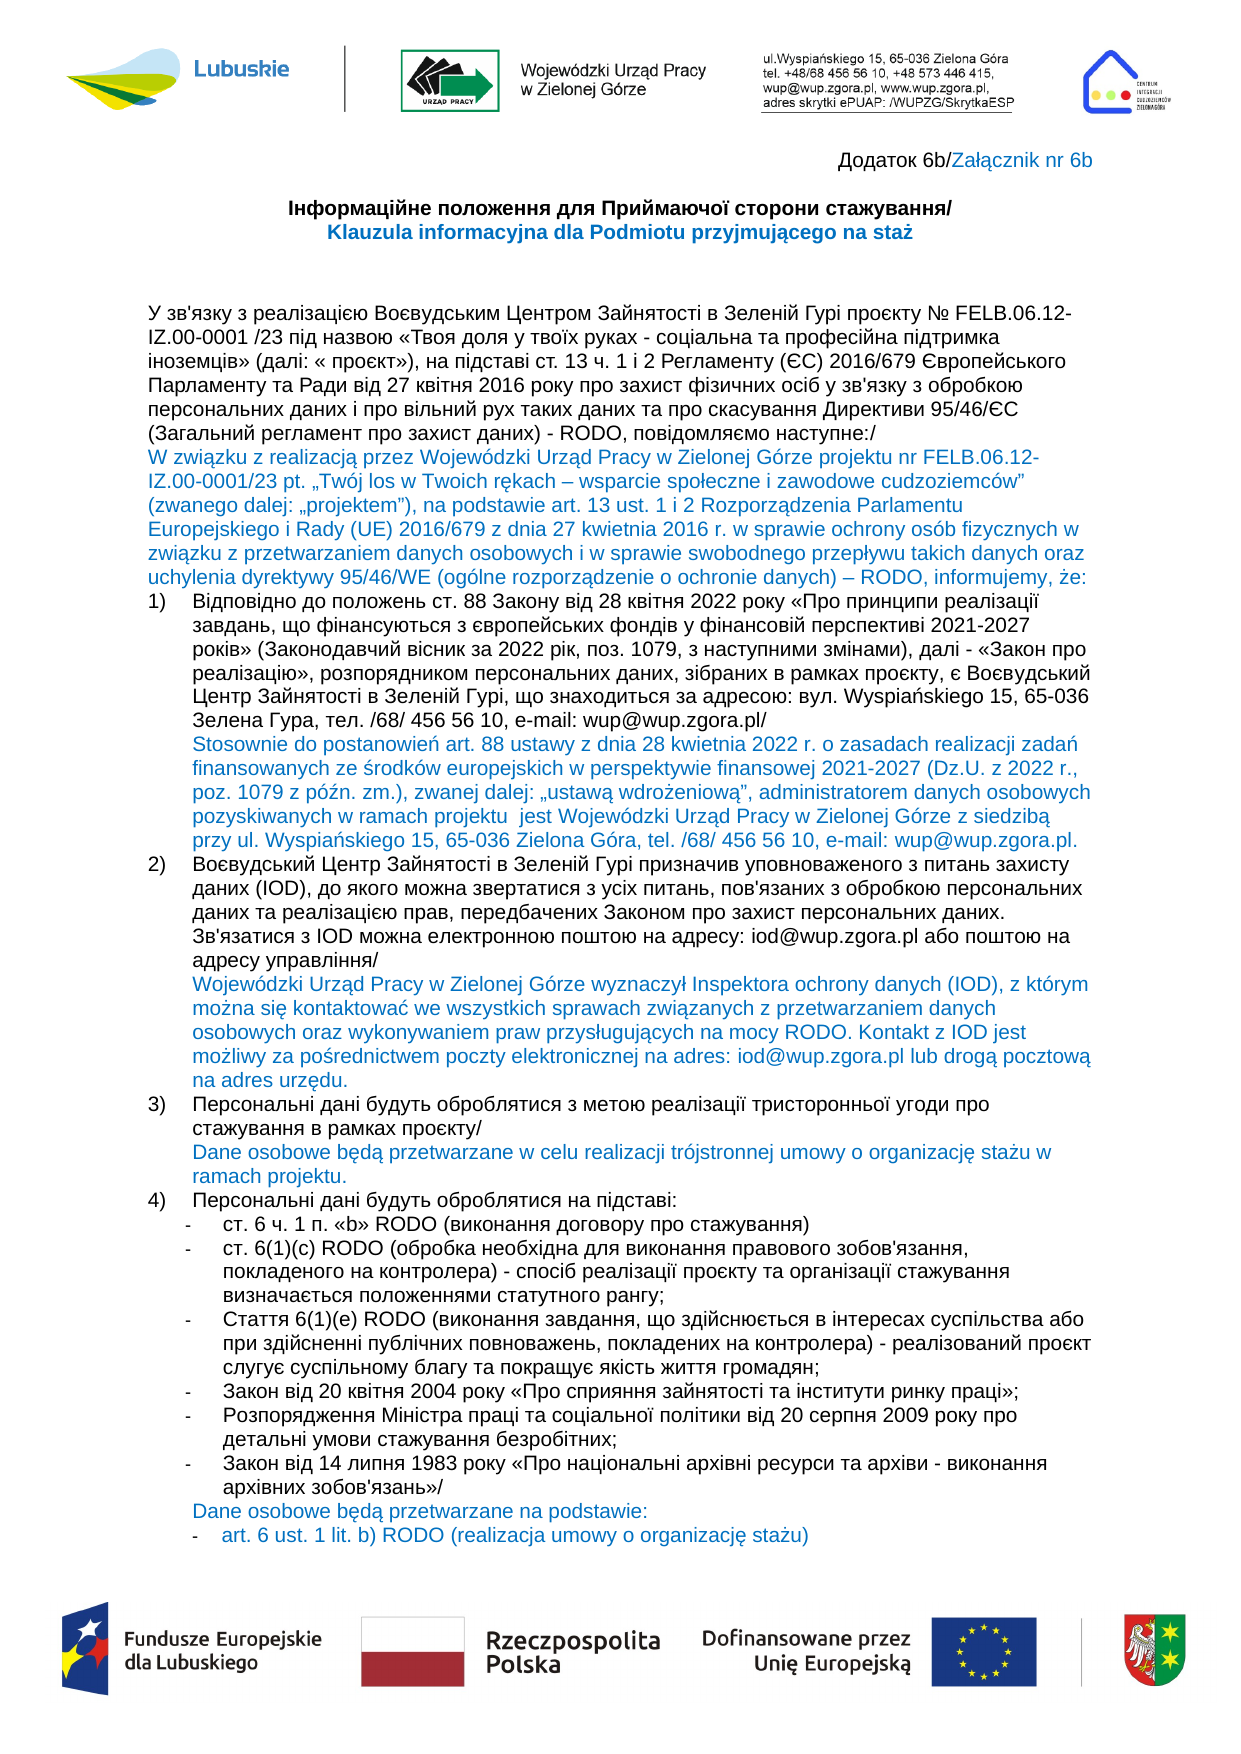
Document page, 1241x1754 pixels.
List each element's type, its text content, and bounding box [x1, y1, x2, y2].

text Інформаційне положення для Приймаючої сторони стажування/ [148, 196, 1093, 219]
list Закон від 14 липня 1983 року «Про національні архівні ресурси та архіви - виконання архівних зобов'язань»/ [185, 1451, 1093, 1499]
text Dane osobowe będą przetwarzane w celu realizacji trójstronnej umowy o organizację stażu w ramach projektu. [192, 1139, 1093, 1187]
list ст. 6 ч. 1 п. «b» RODO (виконання договору про стажування) [185, 1211, 1093, 1235]
list Персональні дані будуть оброблятися з метою реалізації тристоронньої угоди про стажування в рамках проєкту/ [148, 1092, 1093, 1139]
text Додаток 6b/Załącznik nr 6b [148, 148, 1093, 172]
text W związku z realizacją przez Wojewódzki Urząd Pracy w Zielonej Górze projektu nr FELB.06.12-IZ.00-0001/23 pt. „Twój los w Twoich rękach – wsparcie społeczne i zawodowe cudzoziemców” (zwanego dalej: „projektem”), na podstawie art. 13 ust. 1 i 2 Rozporządzenia Parlamentu Europejskiego i Rady (UE) 2016/679 z dnia 27 kwietnia 2016 r. w sprawie ochrony osób fizycznych w związku z przetwarzaniem danych osobowych i w sprawie swobodnego przepływu takich danych oraz uchylenia dyrektywy 95/46/WE (ogólne rozporządzenie o ochronie danych) – RODO, informujemy, że: [148, 445, 1093, 588]
list Персональні дані будуть оброблятися на підставі: [148, 1187, 1093, 1211]
list Воєвудський Центр Зайнятості в Зеленій Гурі призначив уповноваженого з питань захисту даних (IOD), до якого можна звертатися з усіх питань, пов'язаних з обробкою персональних даних та реалізацією прав, передбачених Законом про захист персональних даних. Зв'язатися з IOD можна електронною поштою на адресу: iod@wup.zgora.pl або поштою на адресу управління/ [148, 852, 1093, 972]
text У зв'язку з реалізацією Воєвудським Центром Зайнятості в Зеленій Гурі проєкту № FELB.06.12-IZ.00-0001 /23 під назвою «Твоя доля у твоїх руках - соціальна та професійна підтримка іноземців» (далі: « проєкт»), на підставі ст. 13 ч. 1 і 2 Регламенту (ЄС) 2016/679 Європейського Парламенту та Ради від 27 квітня 2016 року про захист фізичних осіб у зв'язку з обробкою персональних даних і про вільний рух таких даних та про скасування Директиви 95/46/ЄС (Загальний регламент про захист даних) - RODO, повідомляємо наступне:/ [148, 301, 1093, 445]
text Dane osobowe będą przetwarzane na podstawie: [192, 1499, 1093, 1523]
text Wojewódzki Urząd Pracy w Zielonej Górze wyznaczył Inspektora ochrony danych (IOD), z którym można się kontaktować we wszystkich sprawach związanych z przetwarzaniem danych osobowych oraz wykonywaniem praw przysługujących na mocy RODO. Kontakt z IOD jest możliwy za pośrednictwem poczty elektronicznej na adres: iod@wup.zgora.pl lub drogą pocztową na adres urzędu. [192, 972, 1093, 1092]
list art. 6 ust. 1 lit. b) RODO (realizacja umowy o organizację stażu) [192, 1523, 1093, 1547]
picture [58, 17, 1197, 149]
text Klauzula informacyjna dla Podmiotu przyjmującego na staż [148, 219, 1093, 243]
list Розпорядження Міністра праці та соціальної політики від 20 серпня 2009 року про детальні умови стажування безробітних; [185, 1403, 1093, 1451]
list ст. 6(1)(c) RODO (обробка необхідна для виконання правового зобов'язання, покладеного на контролера) - спосіб реалізації проєкту та організації стажування визначається положеннями статутного рангу; [185, 1235, 1093, 1307]
list Закон від 20 квітня 2004 року «Про сприяння зайнятості та інститути ринку праці»; [185, 1379, 1093, 1403]
list Стаття 6(1)(e) RODO (виконання завдання, що здійснюється в інтересах суспільства або при здійсненні публічних повноважень, покладених на контролера) - реалізований проєкт слугує суспільному благу та покращує якість життя громадян; [185, 1307, 1093, 1379]
picture [44, 1602, 1217, 1703]
list Відповідно до положень ст. 88 Закону від 28 квітня 2022 року «Про принципи реалізації завдань, що фінансуються з європейських фондів у фінансовій перспективі 2021-2027 років» (Законодавчий вісник за 2022 рік, поз. 1079, з наступними змінами), далі - «Закон про реалізацію», розпорядником персональних даних, зібраних в рамках проєкту, є Воєвудський Центр Зайнятості в Зеленій Гурі, що знаходиться за адресою: вул. Wyspiańskiego 15, 65-036 Зелена Гура, тел. /68/ 456 56 10, e-mail: wup@wup.zgora.pl/ [148, 588, 1093, 732]
text Stosownie do postanowień art. 88 ustawy z dnia 28 kwietnia 2022 r. o zasadach realizacji zadań finansowanych ze środków europejskich w perspektywie finansowej 2021-2027 (Dz.U. z 2022 r., poz. 1079 z późn. zm.), zwanej dalej: „ustawą wdrożeniową”, administratorem danych osobowych pozyskiwanych w ramach projektu jest Wojewódzki Urząd Pracy w Zielonej Górze z siedzibą przy ul. Wyspiańskiego 15, 65-036 Zielona Góra, tel. /68/ 456 56 10, e-mail: wup@wup.zgora.pl. [192, 732, 1093, 852]
